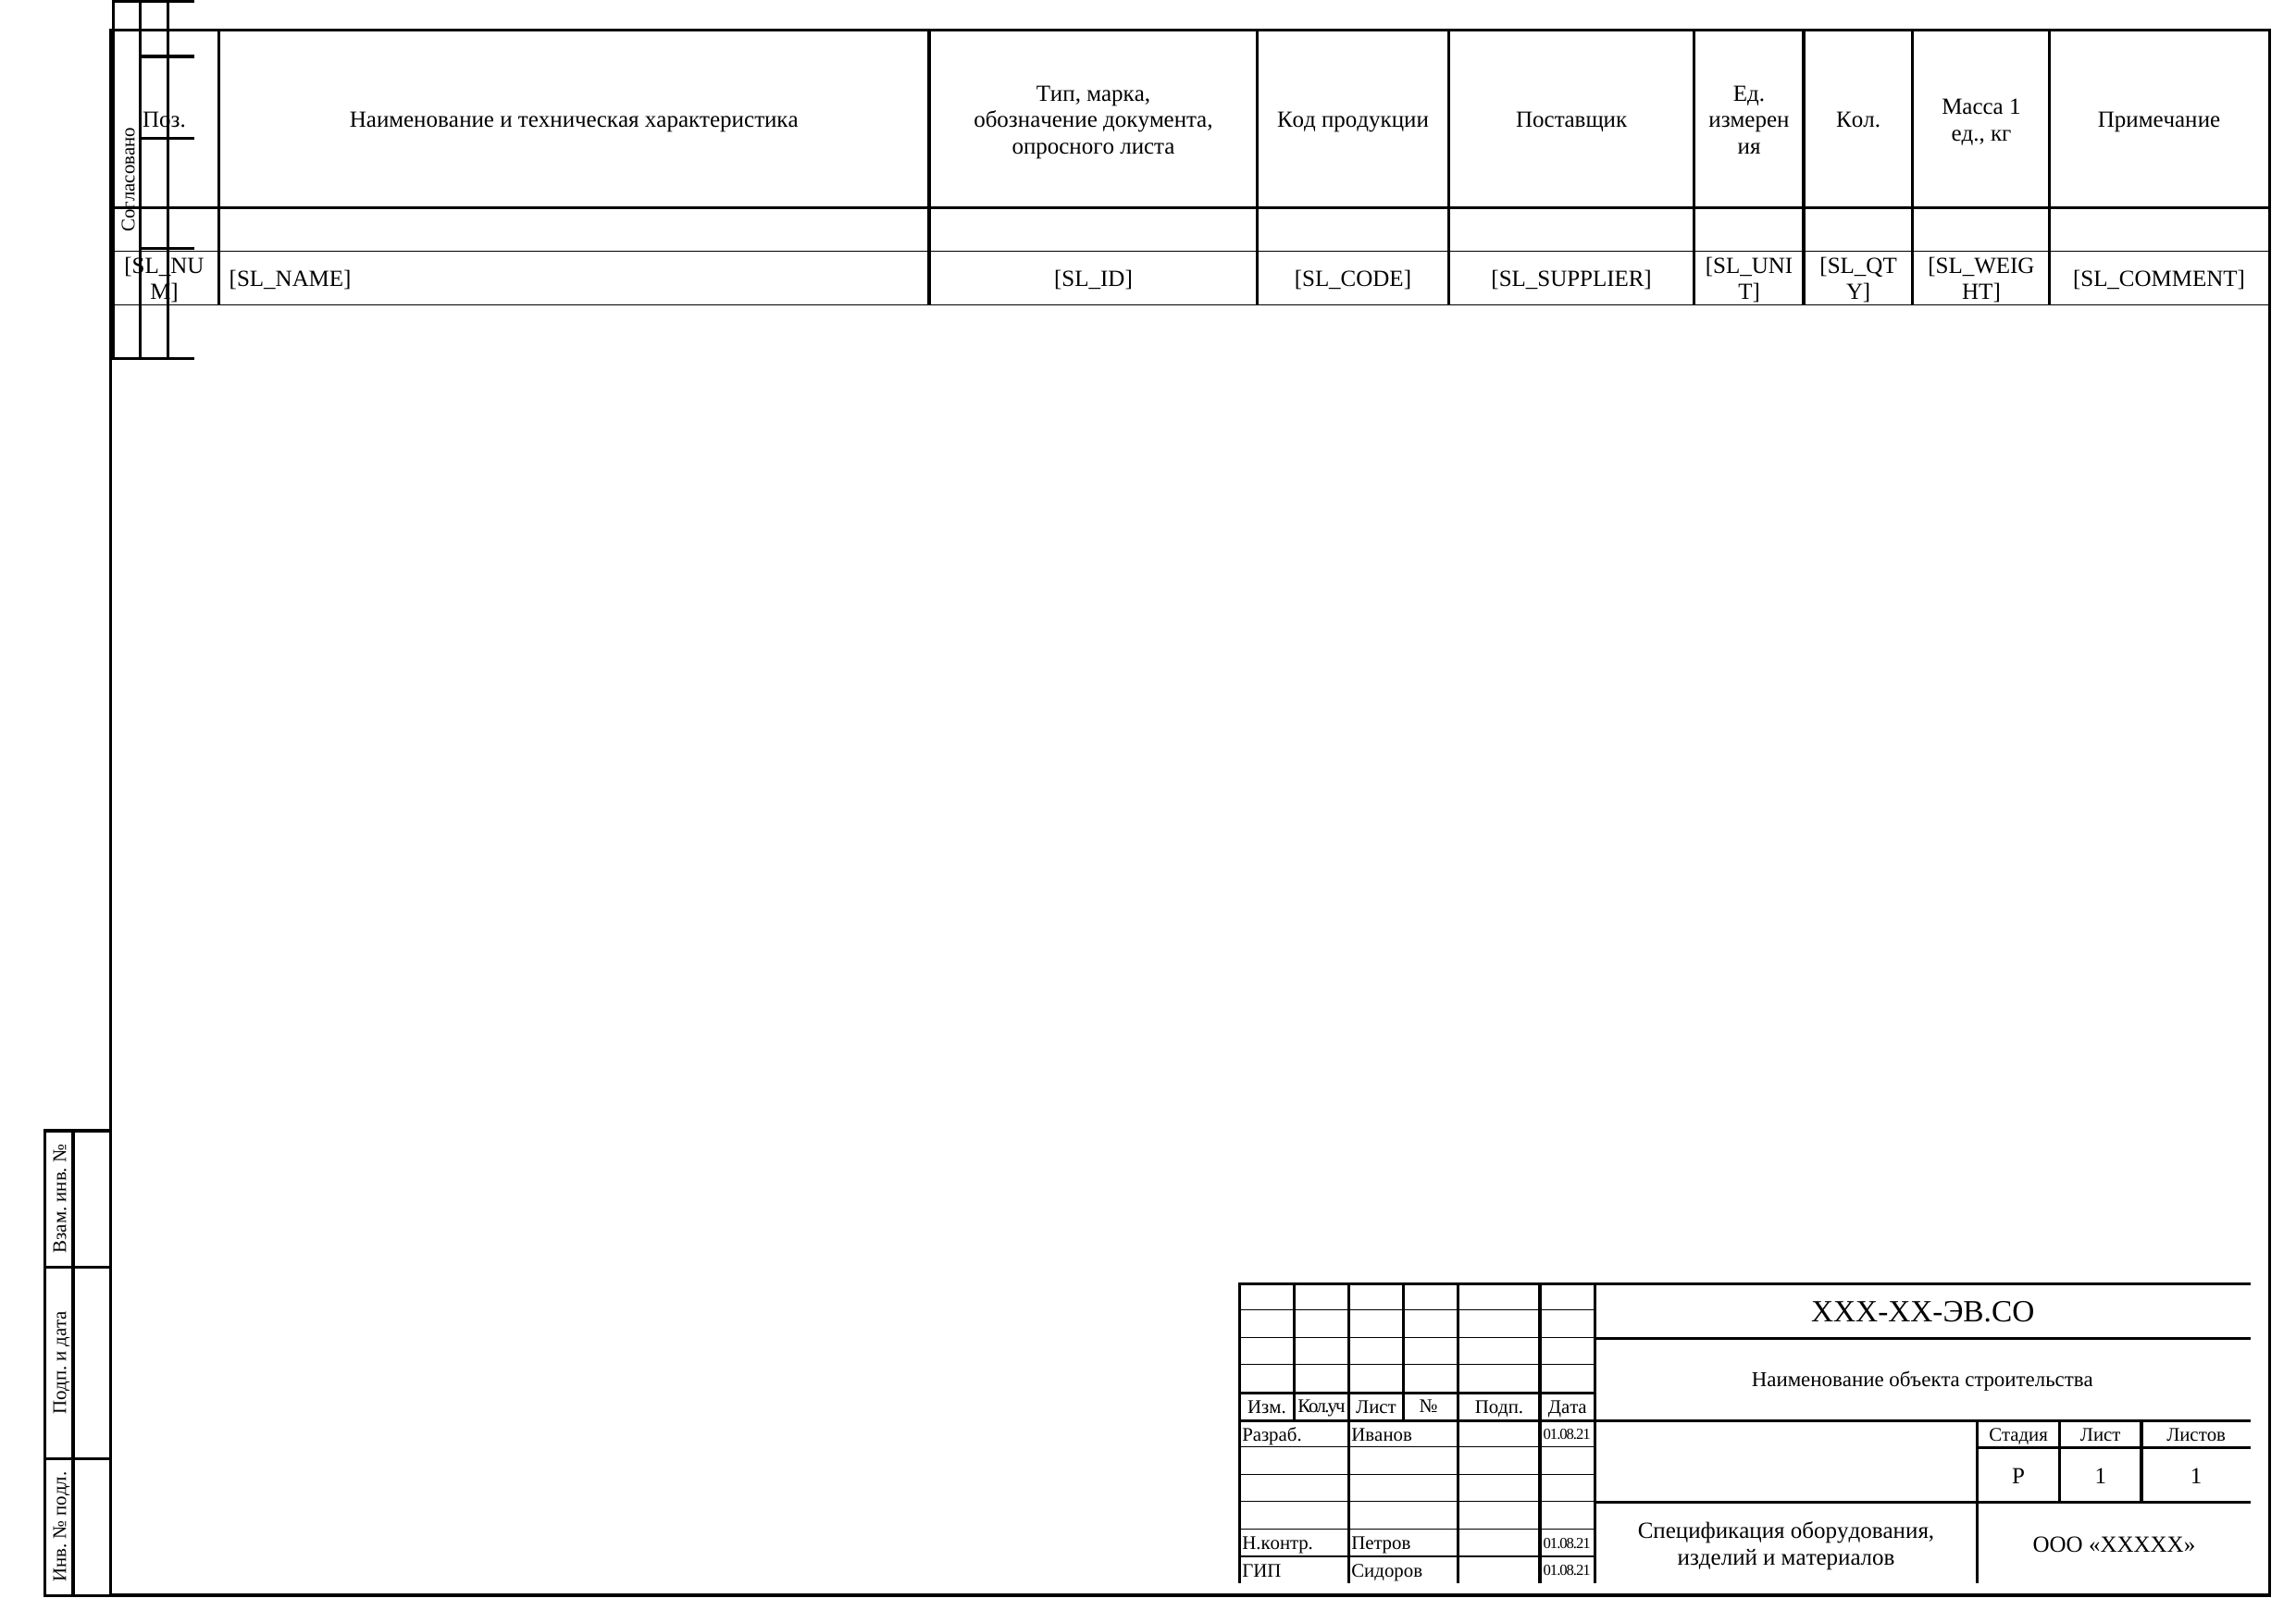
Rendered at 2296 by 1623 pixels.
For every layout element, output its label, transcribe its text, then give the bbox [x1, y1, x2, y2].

table_cell [SL_QTY] [1806, 252, 1911, 304]
table_cell [1450, 209, 1693, 251]
table_cell [931, 209, 1256, 251]
table_cell [SL_NUM] [109, 252, 217, 304]
table_cell [1806, 209, 1911, 251]
table_cell [1695, 209, 1802, 251]
table_cell [SL_COMMENT] [2051, 252, 2268, 304]
table_header Примечание [2051, 31, 2268, 206]
table_header Поз. [109, 31, 217, 206]
table_cell [SL_ID] [931, 252, 1256, 304]
table_header Поставщик [1450, 31, 1693, 206]
table_header Ед. измерения [1695, 31, 1802, 206]
table_header Тип, марка, обозначение документа, опросного листа [931, 31, 1256, 206]
table_cell [SL_NAME] [220, 252, 927, 304]
table_cell [SL_CODE] [1259, 252, 1447, 304]
table_header Масса 1 ед., кг [1914, 31, 2048, 206]
table_cell [1914, 209, 2048, 251]
table_cell [109, 209, 217, 251]
table_cell [SL_WEIGHT] [1914, 252, 2048, 304]
table_header Код продукции [1259, 31, 1447, 206]
table_cell [SL_UNIT] [1695, 252, 1802, 304]
table_cell [220, 209, 927, 251]
table_header Наименование и техническая характеристика [220, 31, 927, 206]
table_cell [1259, 209, 1447, 251]
table_header Кол. [1806, 31, 1911, 206]
table_cell [2051, 209, 2268, 251]
table_cell [SL_SUPPLIER] [1450, 252, 1693, 304]
